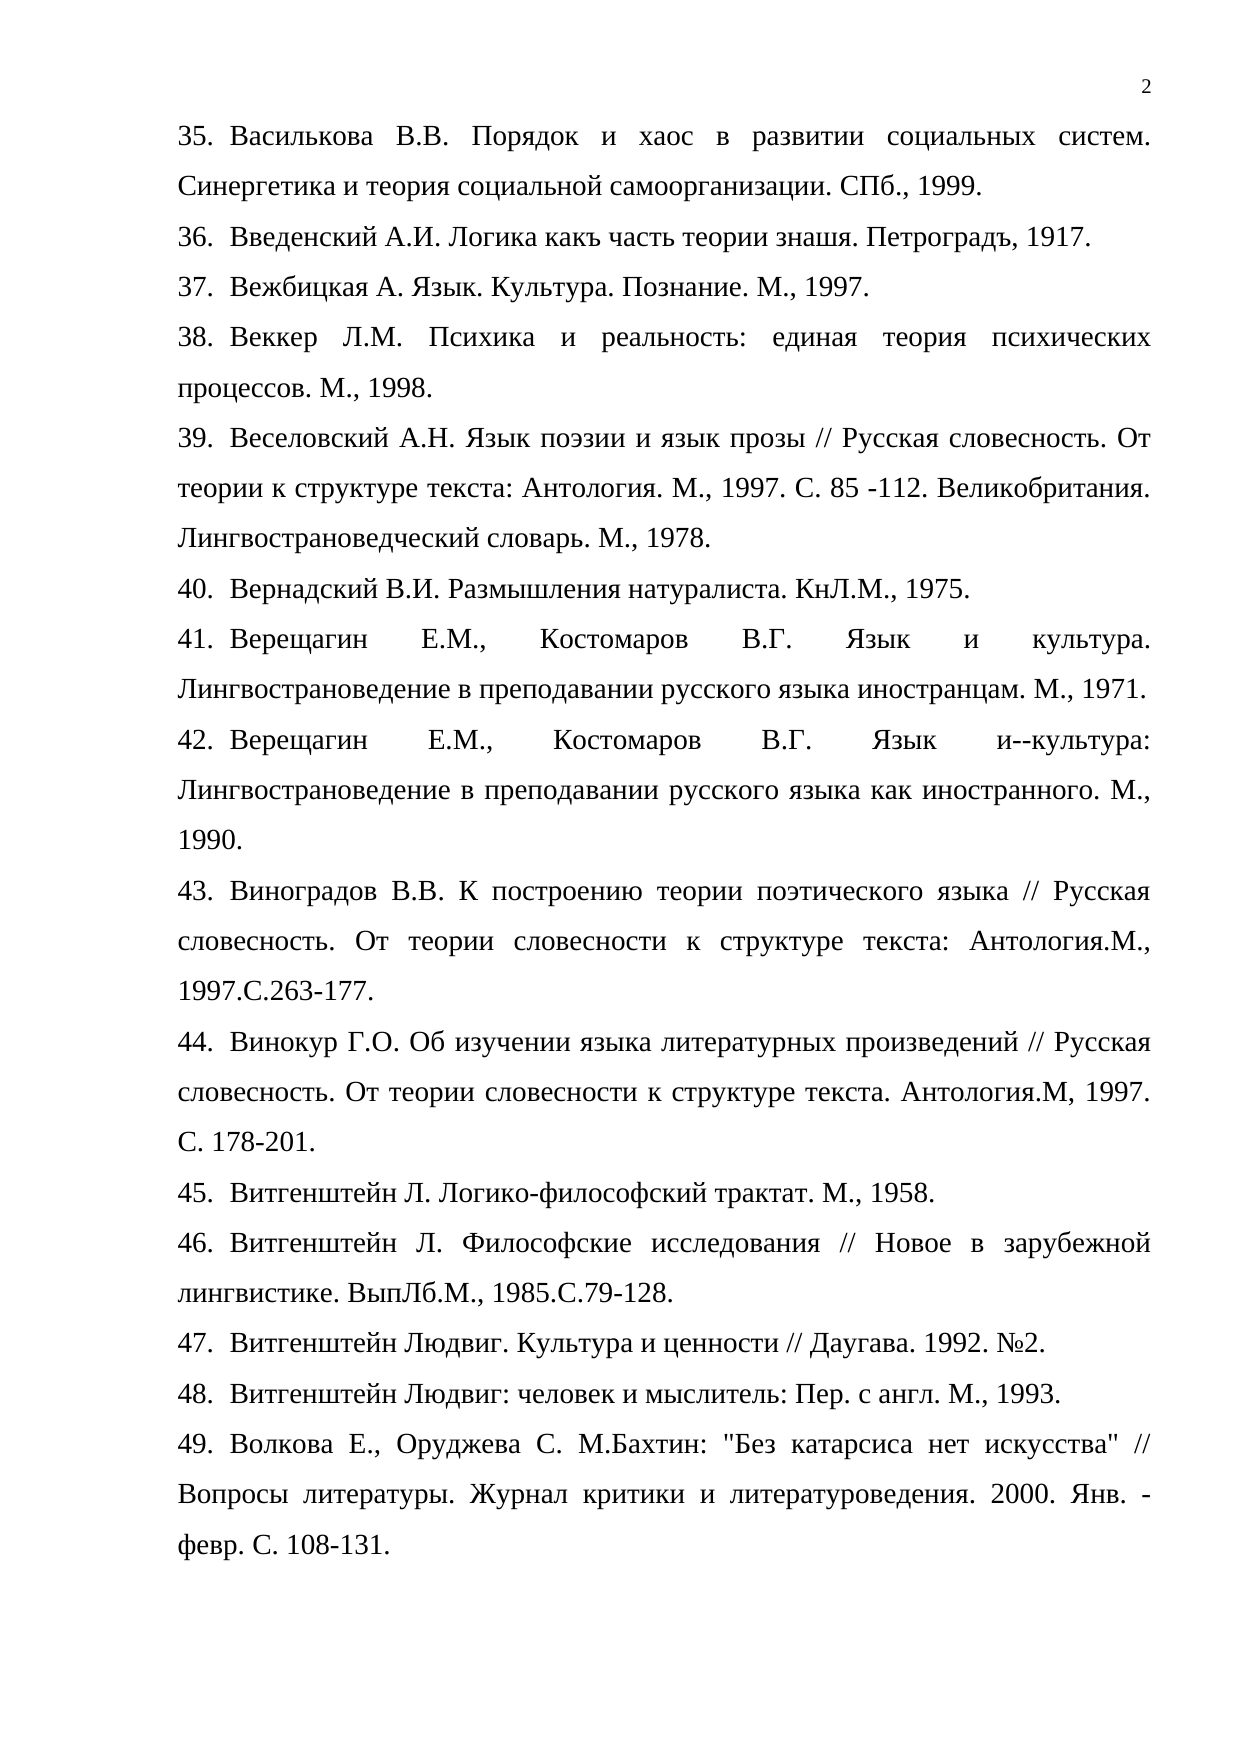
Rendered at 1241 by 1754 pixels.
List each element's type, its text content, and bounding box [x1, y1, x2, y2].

list Винокур Г.О. Об изучении языка литературных произведений // Русская словесность. От теории словесности к структуре текста. Антология.М, 1997. С. 178-201. [177, 1024, 1152, 1158]
list Вежбицкая А. Язык. Культура. Познание. М., 1997. [177, 269, 1152, 303]
list Витгенштейн Л. Философские исследования // Новое в зарубежной лингвистике. ВыпЛб.М., 1985.С.79-128. [177, 1225, 1152, 1309]
list Витгенштейн Людвиг: человек и мыслитель: Пер. с англ. М., 1993. [177, 1376, 1152, 1409]
list Вернадский В.И. Размышления натуралиста. КнЛ.М., 1975. [177, 571, 1152, 604]
list Верещагин Е.М., Костомаров В.Г. Язык и культура. Лингвострановедение в преподавании русского языка иностранцам. М., 1971. [177, 621, 1152, 705]
list Веселовский А.Н. Язык поэзии и язык прозы // Русская словесность. От теории к структуре текста: Антология. М., 1997. С. 85 -112. Великобритания. Лингвострановедческий словарь. М., 1978. [177, 420, 1152, 554]
list Верещагин Е.М., Костомаров В.Г. Язык и--культура: Лингвострановедение в преподавании русского языка как иностранного. М., 1990. [177, 722, 1152, 856]
list Виноградов В.В. К построению теории поэтического языка // Русская словесность. От теории словесности к структуре текста: Антология.М., 1997.С.263-177. [177, 873, 1152, 1007]
list Василькова В.В. Порядок и хаос в развитии социальных систем. Синергетика и теория социальной самоорганизации. СПб., 1999. [177, 118, 1152, 202]
list Введенский А.И. Логика какъ часть теории знашя. Петроградъ, 1917. [177, 219, 1152, 252]
list Волкова Е., Оруджева С. М.Бахтин: "Без катарсиса нет искусства" // Вопросы литературы. Журнал критики и литературоведения. 2000. Янв. -февр. С. 108-131. [177, 1426, 1152, 1560]
list Витгенштейн Л. Логико-философский трактат. М., 1958. [177, 1175, 1152, 1208]
list Веккер Л.М. Психика и реальность: единая теория психических процессов. М., 1998. [177, 319, 1152, 403]
list Витгенштейн Людвиг. Культура и ценности // Даугава. 1992. №2. [177, 1326, 1152, 1359]
